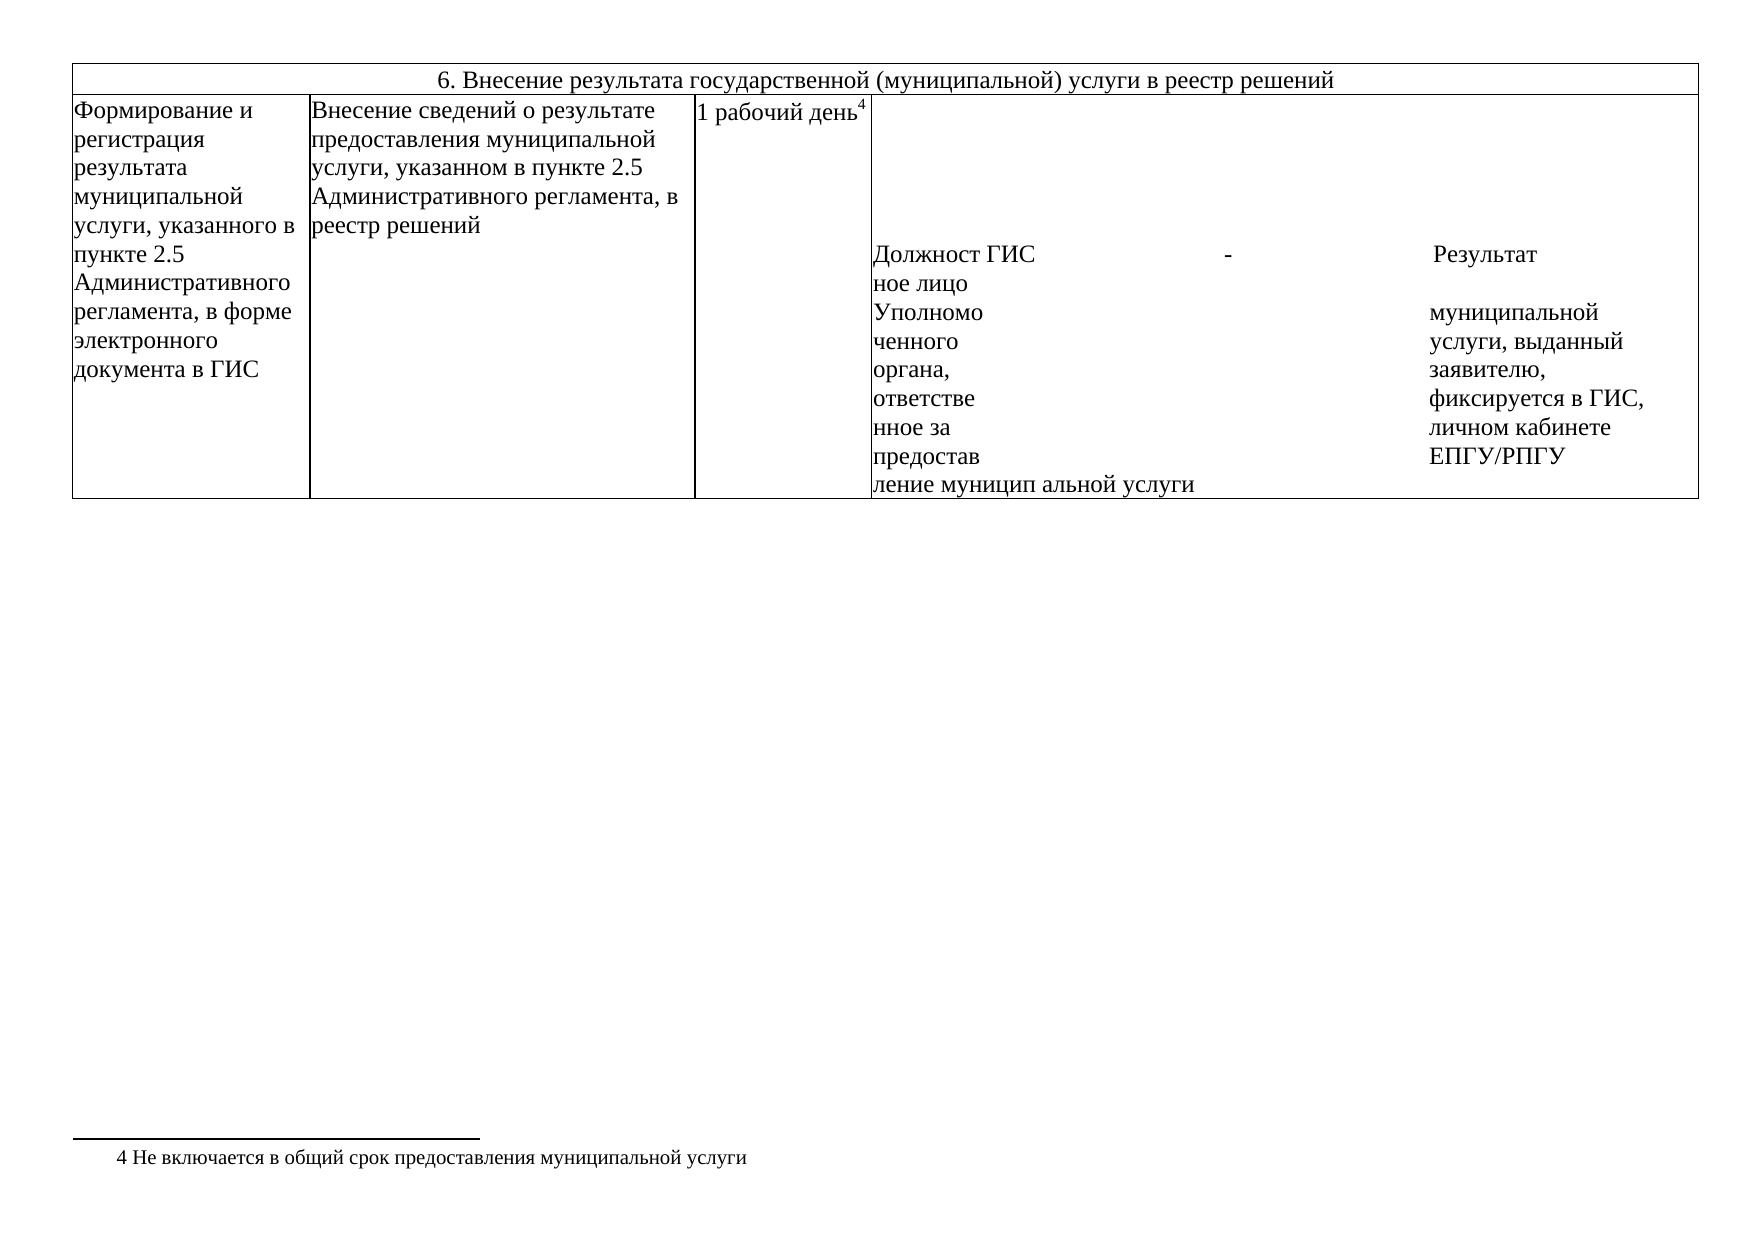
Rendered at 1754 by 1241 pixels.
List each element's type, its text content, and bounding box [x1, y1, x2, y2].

table_cell Должност ГИС - Результат ное лицо Уполномо муниципальной ченного услуги, выданный органа, заявителю, ответстве фиксируется в ГИС, нное за личном кабинете предостав ЕПГУ/РПГУ ление муницип альной услуги [872, 95, 1698, 498]
table_cell Формирование и регистрация результата муниципальной услуги, указанного в пункте 2.5 Административного регламента, в форме электронного документа в ГИС [73, 95, 309, 498]
table_cell 1 рабочий день [696, 95, 871, 498]
table_cell Внесение сведений о результате предоставления муниципальной услуги, указанном в пункте 2.5 Административного регламента, в реестр решений [311, 95, 694, 498]
table_header 6. Внесение результата государственной (муниципальной) услуги в реестр решений [73, 64, 1698, 94]
